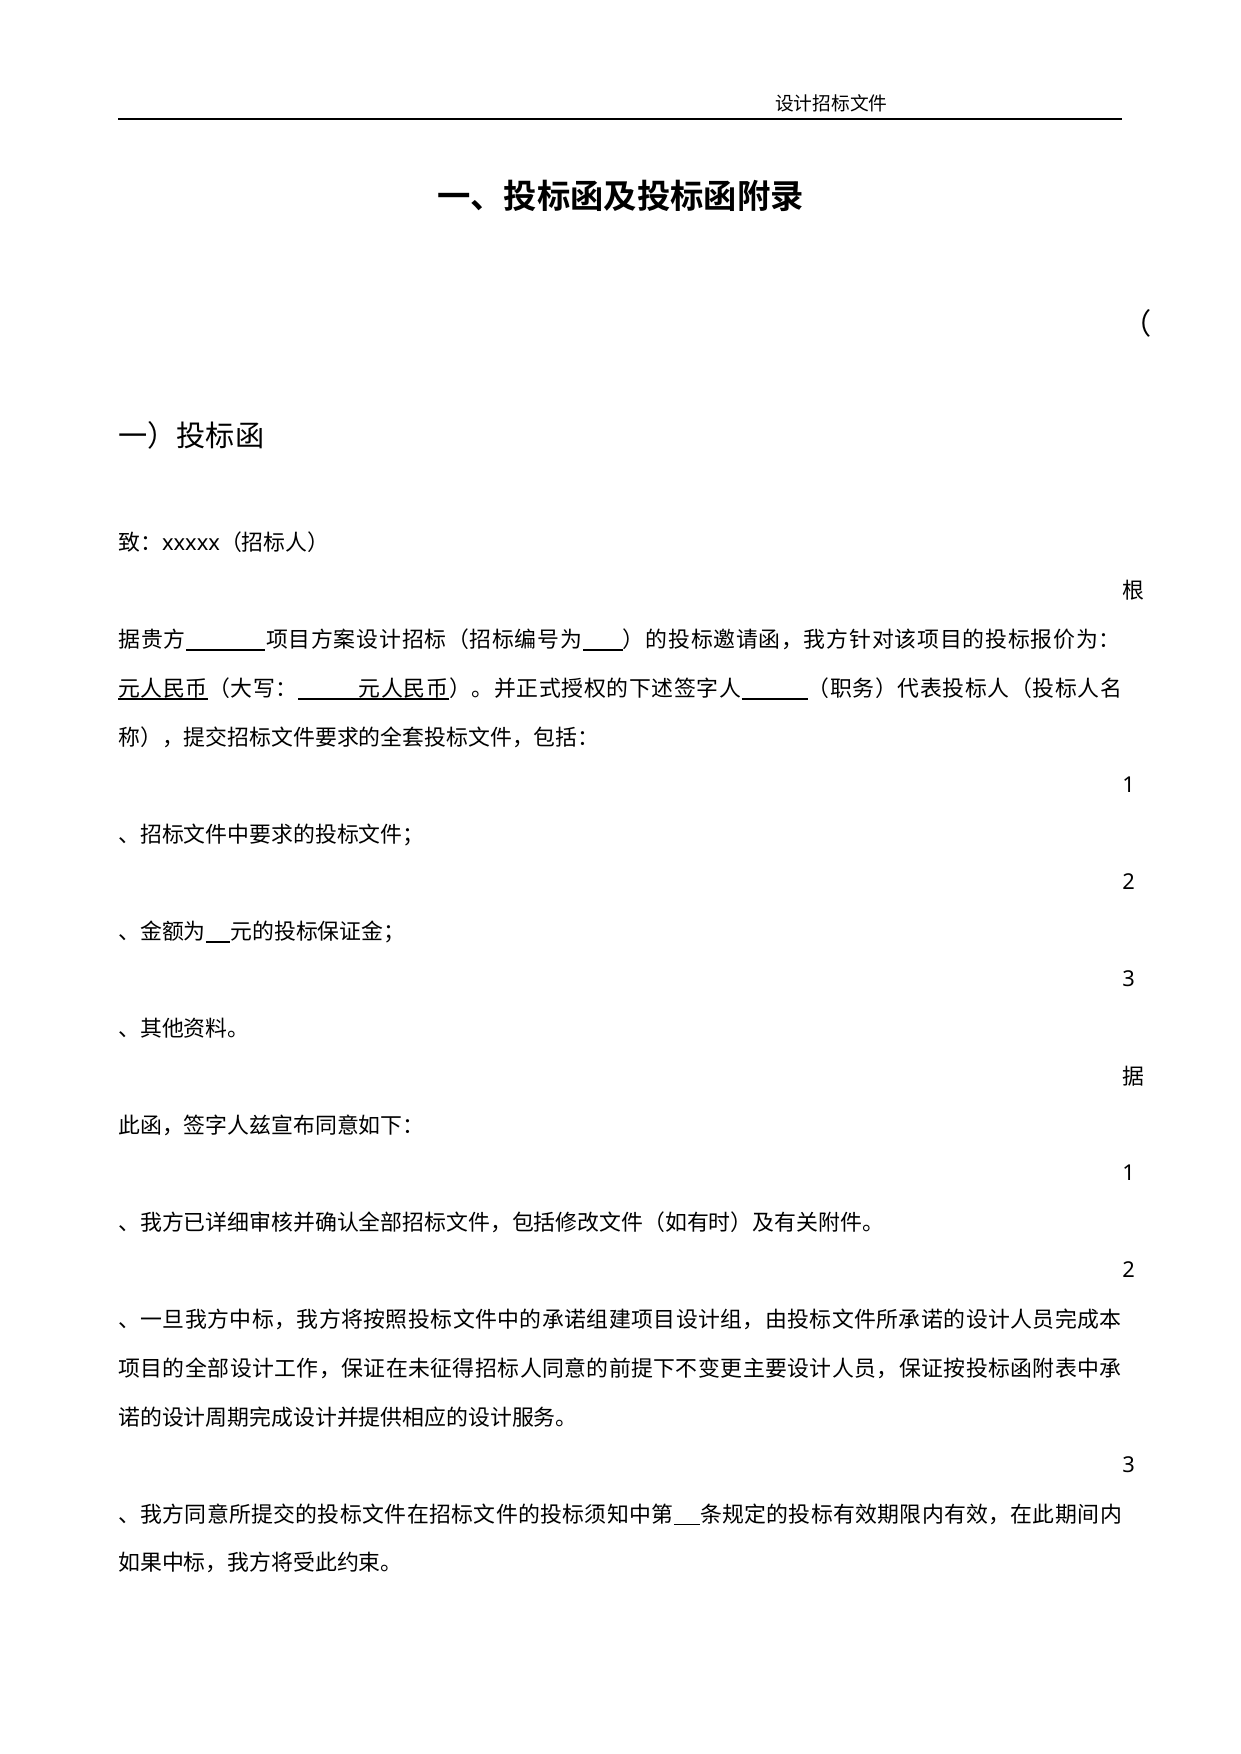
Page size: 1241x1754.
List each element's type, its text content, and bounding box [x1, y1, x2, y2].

text 3、其他资料。 [118, 962, 1122, 1043]
text 致：xxxxx（招标人） [118, 524, 1122, 557]
text 根据贵方 项目方案设计招标（招标编号为 ）的投标邀请函，我方针对该项目的投标报价为： 元人民币（大写： 元人民币）。并正式授权的下述签字人 （职务）代表投标人（投标人名称），提交招标文件要求的全套投标文件，包括： [118, 573, 1122, 752]
text 2、金额为 元的投标保证金； [118, 864, 1122, 946]
text 1、招标文件中要求的投标文件； [118, 767, 1122, 849]
subtitle （一）投标函 [118, 289, 1122, 467]
subtitle 一、投标函及投标函附录 [118, 162, 1122, 227]
text 2、一旦我方中标，我方将按照投标文件中的承诺组建项目设计组，由投标文件所承诺的设计人员完成本项目的全部设计工作，保证在未征得招标人同意的前提下不变更主要设计人员，保证按投标函附表中承诺的设计周期完成设计并提供相应的设计服务。 [118, 1253, 1122, 1432]
text 据此函，签字人兹宣布同意如下： [118, 1059, 1122, 1140]
text 1、我方已详细审核并确认全部招标文件，包括修改文件（如有时）及有关附件。 [118, 1156, 1122, 1237]
text 3、我方同意所提交的投标文件在招标文件的投标须知中第 条规定的投标有效期限内有效，在此期间内如果中标，我方将受此约束。 [118, 1447, 1122, 1577]
